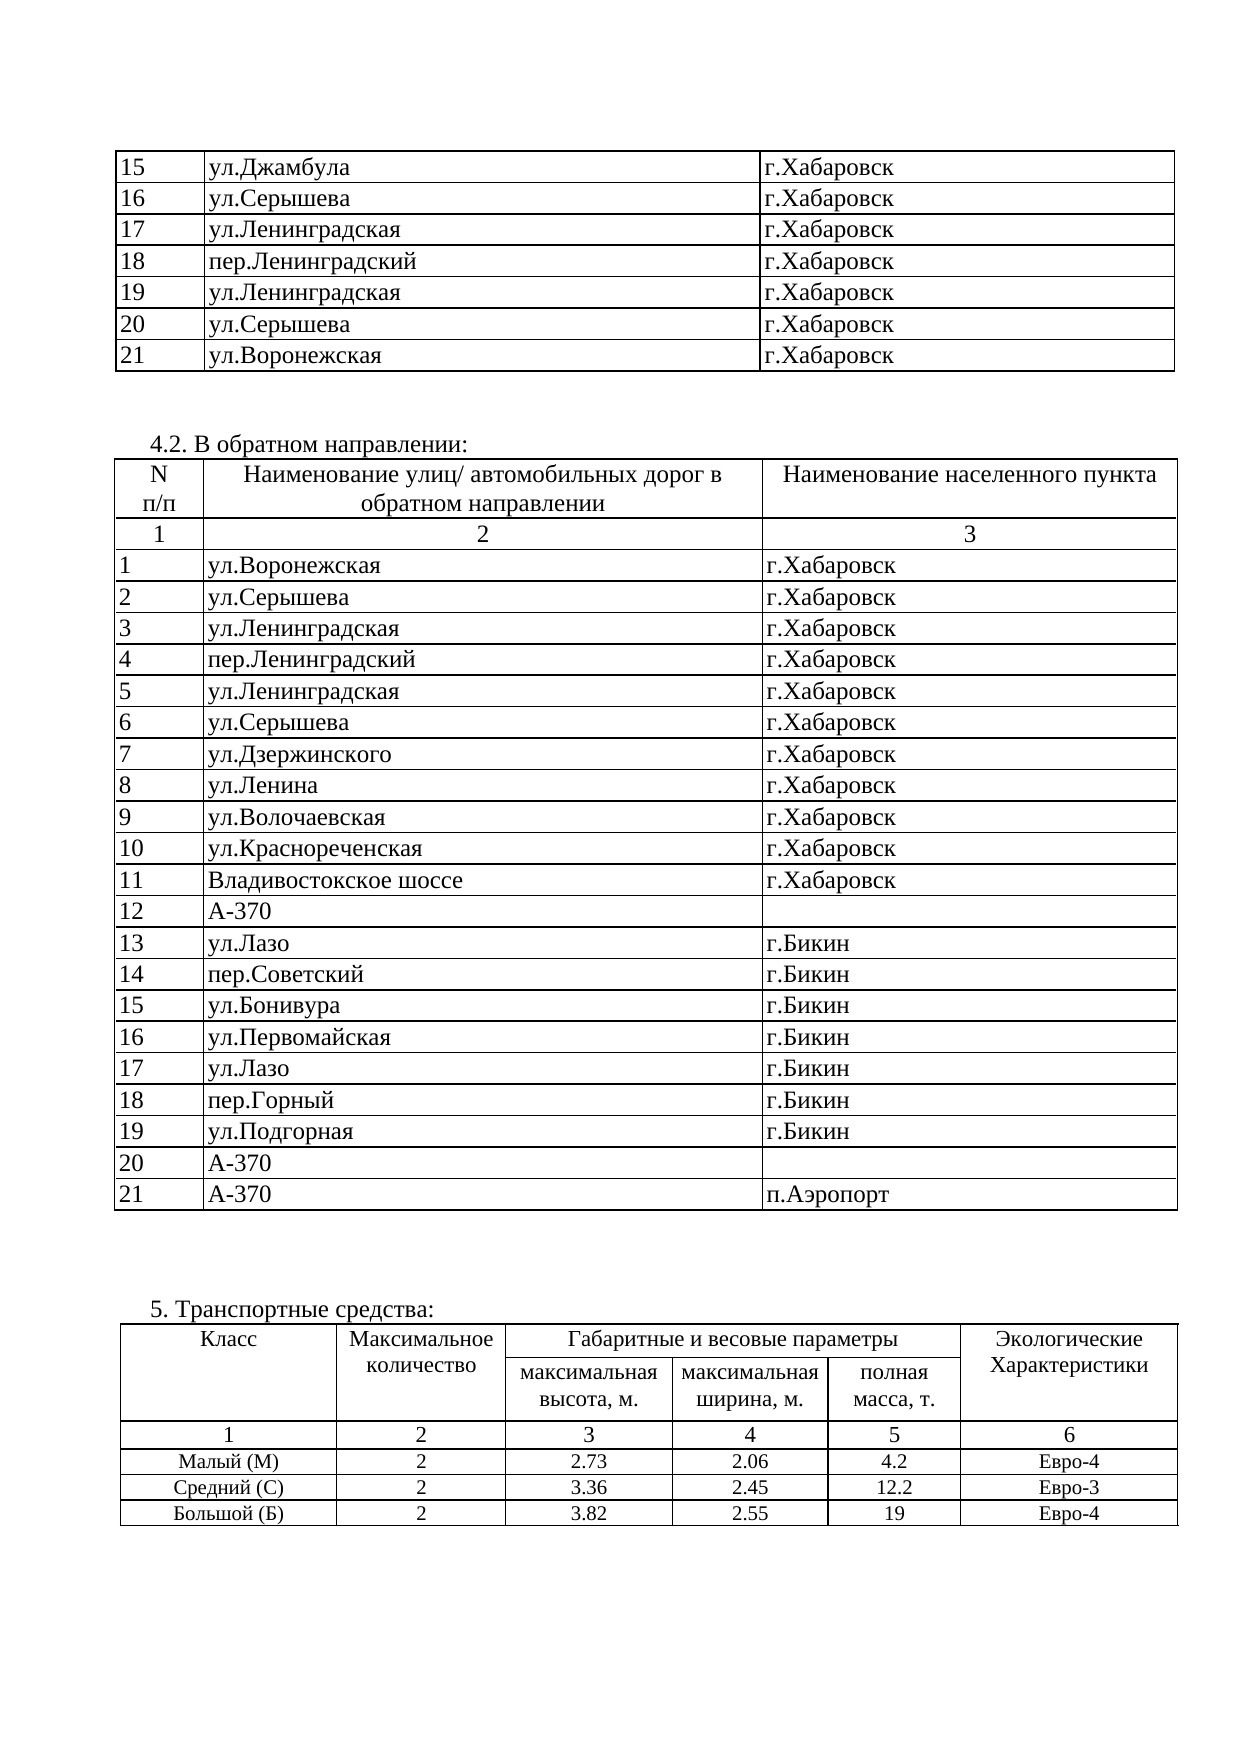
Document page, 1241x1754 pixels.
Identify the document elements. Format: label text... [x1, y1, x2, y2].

table_cell г.Хабаровск [763, 769, 1177, 800]
table_cell 16 [115, 1021, 203, 1052]
table_cell 11 [115, 864, 203, 894]
table_header N п/п [115, 460, 203, 517]
table_cell 2 [337, 1422, 505, 1448]
table_cell п.Аэропорт [763, 1178, 1177, 1209]
table_cell Большой (Б) [121, 1501, 336, 1525]
table_cell 18 [117, 246, 204, 276]
table_cell 3 [115, 613, 203, 643]
table_cell ул.Ленинградская [205, 277, 759, 307]
table_cell полная масса, т. [829, 1358, 960, 1420]
table_cell г.Хабаровск [763, 674, 1177, 706]
table_cell ул.Воронежская [204, 550, 762, 580]
table_header Экологические Характеристики [961, 1325, 1177, 1420]
table_cell максимальная ширина, м. [673, 1358, 827, 1420]
table_cell ул.Серышева [204, 707, 762, 737]
table_cell 6 [961, 1422, 1177, 1448]
table_cell г.Хабаровск [761, 309, 1174, 339]
table_cell 1 [115, 550, 203, 580]
table_cell г.Хабаровск [763, 643, 1177, 674]
table_cell г.Хабаровск [761, 152, 1174, 181]
table_cell 3.82 [506, 1501, 672, 1525]
table_cell г.Хабаровск [763, 832, 1177, 863]
table_cell 15 [115, 990, 203, 1020]
table_cell г.Бикин [763, 1052, 1177, 1083]
table_cell 2.73 [506, 1450, 672, 1473]
table_cell А-370 [204, 1179, 762, 1209]
text 4.2. В обратном направлении: [150, 429, 1090, 458]
table_cell 3 [506, 1422, 672, 1448]
table_cell Евро-3 [961, 1475, 1177, 1499]
table_cell пер.Горный [204, 1085, 762, 1115]
text 5. Транспортные средства: [150, 1294, 1090, 1323]
table_cell 19 [117, 277, 204, 307]
table_header Класс [121, 1325, 336, 1420]
table_cell Средний (С) [121, 1475, 336, 1499]
table_cell 12 [115, 896, 203, 926]
table_cell Малый (М) [121, 1450, 336, 1473]
table_cell ул.Серышева [205, 309, 759, 339]
table_cell ул.Ленинградская [204, 676, 762, 706]
table_cell 9 [115, 801, 203, 832]
table_cell 2.45 [673, 1475, 827, 1499]
table_cell 14 [115, 959, 203, 989]
table_cell [763, 1146, 1177, 1178]
table_cell 5 [115, 675, 203, 706]
table_cell 7 [115, 738, 203, 769]
table_cell 1 [115, 518, 203, 548]
table_cell 17 [115, 1053, 203, 1083]
table_cell 1 [121, 1422, 336, 1448]
table_cell Владивостокское шоссе [204, 865, 762, 894]
table_cell ул.Дзержинского [204, 739, 762, 769]
table_cell 8 [115, 770, 203, 800]
table_header Наименование населенного пункта [763, 460, 1177, 517]
table_cell ул.Подгорная [204, 1116, 762, 1146]
table_cell максимальная высота, м. [506, 1358, 672, 1420]
table_cell ул.Краснореченская [204, 833, 762, 863]
table_cell 3 [763, 517, 1177, 548]
table_cell 20 [115, 1147, 203, 1178]
table_cell [763, 895, 1177, 926]
table_cell пер.Ленинградский [205, 246, 759, 276]
table_cell г.Хабаровск [761, 183, 1174, 213]
table_cell ул.Серышева [204, 582, 762, 611]
table_cell 13 [115, 927, 203, 957]
table_cell 2 [204, 519, 762, 548]
table_cell ул.Серышева [205, 183, 759, 213]
table_cell ул.Ленинградская [204, 613, 762, 643]
table_cell г.Хабаровск [761, 277, 1174, 307]
table_cell 12.2 [829, 1475, 960, 1499]
table_cell 2 [337, 1450, 505, 1473]
table_cell 4 [115, 644, 203, 674]
table_cell 20 [117, 309, 204, 339]
table_cell 10 [115, 833, 203, 863]
table_cell г.Бикин [763, 1083, 1177, 1115]
table_cell 6 [115, 707, 203, 737]
table_cell ул.Ленина [204, 770, 762, 800]
table_cell 4 [673, 1422, 827, 1448]
table_cell 17 [117, 215, 204, 244]
table_cell ул.Волочаевская [204, 802, 762, 832]
table_cell ул.Первомайская [204, 1022, 762, 1052]
table_cell Евро-4 [961, 1501, 1177, 1525]
table_cell 4.2 [829, 1450, 960, 1473]
table_header Максимальное количество [337, 1325, 505, 1420]
table_cell 21 [115, 1179, 203, 1209]
table_cell 19 [115, 1116, 203, 1146]
table_cell ул.Воронежская [205, 340, 759, 370]
table_cell 5 [829, 1422, 960, 1448]
table_cell пер.Ленинградский [204, 645, 762, 674]
table_cell ул.Лазо [204, 1053, 762, 1083]
table_cell ул.Джамбула [205, 152, 759, 181]
table_cell ул.Ленинградская [205, 215, 759, 244]
table_cell г.Хабаровск [761, 340, 1174, 370]
table_cell г.Хабаровск [763, 549, 1177, 580]
table_cell 18 [115, 1084, 203, 1115]
table_cell 2.55 [673, 1501, 827, 1525]
table_cell ул.Лазо [204, 928, 762, 957]
table_cell 21 [117, 340, 204, 370]
table_header Габаритные и весовые параметры [506, 1325, 960, 1357]
table_cell 2 [337, 1475, 505, 1499]
table_cell г.Хабаровск [763, 580, 1177, 611]
table_cell г.Хабаровск [763, 706, 1177, 737]
table_cell 16 [117, 183, 204, 213]
table_cell А-370 [204, 896, 762, 926]
table_cell пер.Советский [204, 959, 762, 989]
table_cell г.Хабаровск [761, 215, 1174, 244]
table_header Наименование улиц/ автомобильных дорог в обратном направлении [204, 460, 762, 517]
table_cell ул.Бонивура [204, 991, 762, 1020]
table_cell 19 [829, 1501, 960, 1525]
table_cell г.Хабаровск [761, 246, 1174, 276]
table_cell г.Бикин [763, 958, 1177, 989]
table_cell 3.36 [506, 1475, 672, 1499]
table_cell г.Хабаровск [763, 611, 1177, 643]
table_cell г.Хабаровск [763, 737, 1177, 769]
table_cell г.Хабаровск [763, 800, 1177, 832]
table_cell 2 [115, 581, 203, 611]
table_cell 2.06 [673, 1450, 827, 1473]
table_cell г.Бикин [763, 1115, 1177, 1146]
table_cell Евро-4 [961, 1450, 1177, 1473]
table_cell 2 [337, 1501, 505, 1525]
table_cell г.Бикин [763, 926, 1177, 957]
table_cell г.Бикин [763, 989, 1177, 1020]
table_cell г.Бикин [763, 1020, 1177, 1052]
table_cell А-370 [204, 1148, 762, 1178]
table_cell г.Хабаровск [763, 863, 1177, 894]
table_cell 15 [117, 152, 204, 181]
